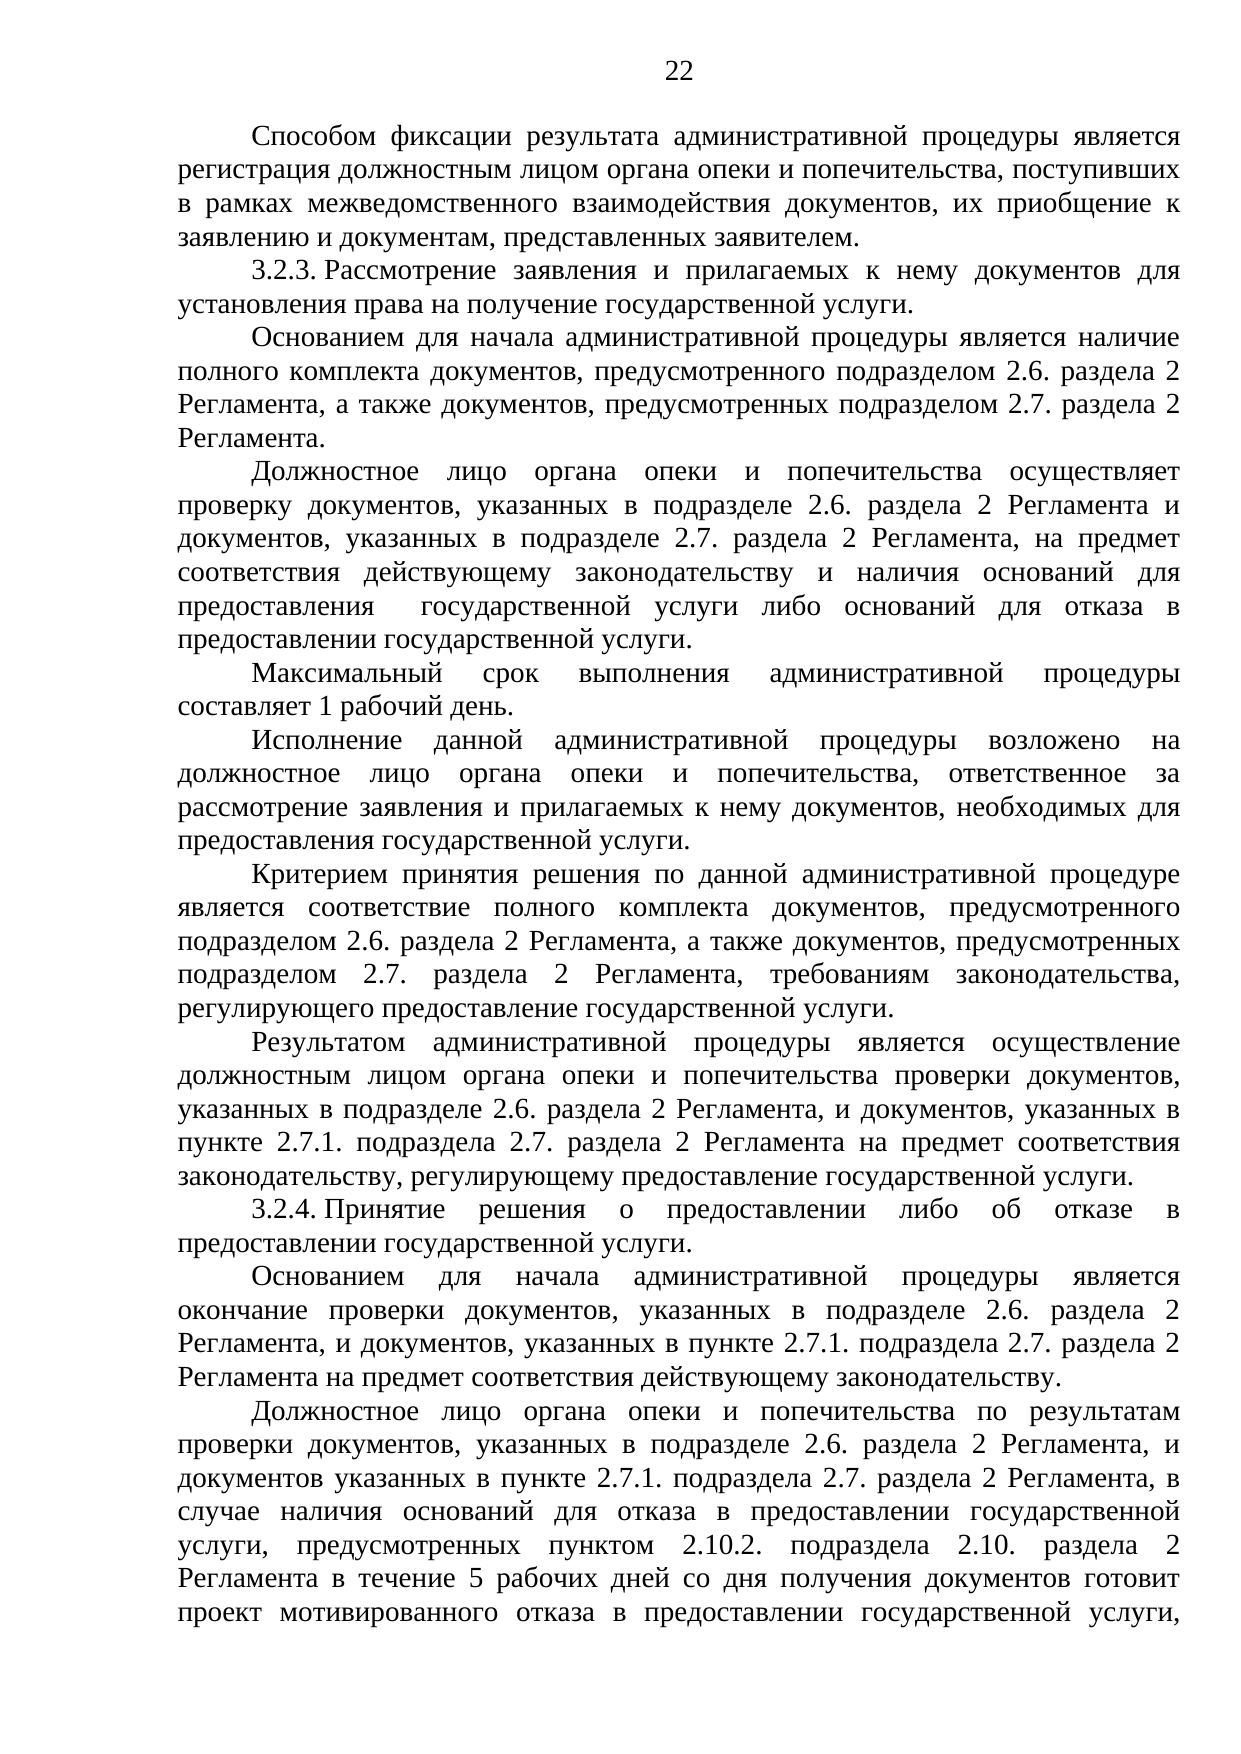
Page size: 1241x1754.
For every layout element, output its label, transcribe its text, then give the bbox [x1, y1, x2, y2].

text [177, 1393, 1181, 1627]
text Основанием для начала административной процедуры является окончание проверки документов, указанных в подразделе 2.6. раздела 2 Регламента, и документов, указанных в пункте 2.7.1. подраздела 2.7. раздела 2 Регламента на предмет соответствия действующему законодательству. [177, 1258, 1181, 1393]
text Критерием принятия решения по данной административной процедуре является соответствие полного комплекта документов, предусмотренного подразделом 2.6. раздела 2 Регламента, а также документов, предусмотренных подразделом 2.7. раздела 2 Регламента, требованиям законодательства, регулирующего предоставление государственной услуги. [177, 856, 1181, 1024]
text Максимальный срок выполнения административной процедуры составляет 1 рабочий день. [177, 655, 1181, 722]
text Исполнение данной административной процедуры возложено на должностное лицо органа опеки и попечительства, ответственное за рассмотрение заявления и прилагаемых к нему документов, необходимых для предоставления государственной услуги. [177, 722, 1181, 856]
text 3.2.3. Рассмотрение заявления и прилагаемых к нему документов для установления права на получение государственной услуги. [177, 252, 1181, 319]
text 3.2.4. Принятие решения о предоставлении либо об отказе в предоставлении государственной услуги. [177, 1191, 1181, 1258]
text Результатом административной процедуры является осуществление должностным лицом органа опеки и попечительства проверки документов, указанных в подразделе 2.6. раздела 2 Регламента, и документов, указанных в пункте 2.7.1. подраздела 2.7. раздела 2 Регламента на предмет соответствия законодательству, регулирующему предоставление государственной услуги. [177, 1024, 1181, 1191]
text Основанием для начала административной процедуры является наличие полного комплекта документов, предусмотренного подразделом 2.6. раздела 2 Регламента, а также документов, предусмотренных подразделом 2.7. раздела 2 Регламента. [177, 319, 1181, 453]
text Должностное лицо органа опеки и попечительства осуществляет проверку документов, указанных в подразделе 2.6. раздела 2 Регламента и документов, указанных в подразделе 2.7. раздела 2 Регламента, на предмет соответствия действующему законодательству и наличия оснований для предоставления государственной услуги либо оснований для отказа в предоставлении государственной услуги. [177, 453, 1181, 655]
text Способом фиксации результата административной процедуры является регистрация должностным лицом органа опеки и попечительства, поступивших в рамках межведомственного взаимодействия документов, их приобщение к заявлению и документам, представленных заявителем. [177, 118, 1181, 252]
